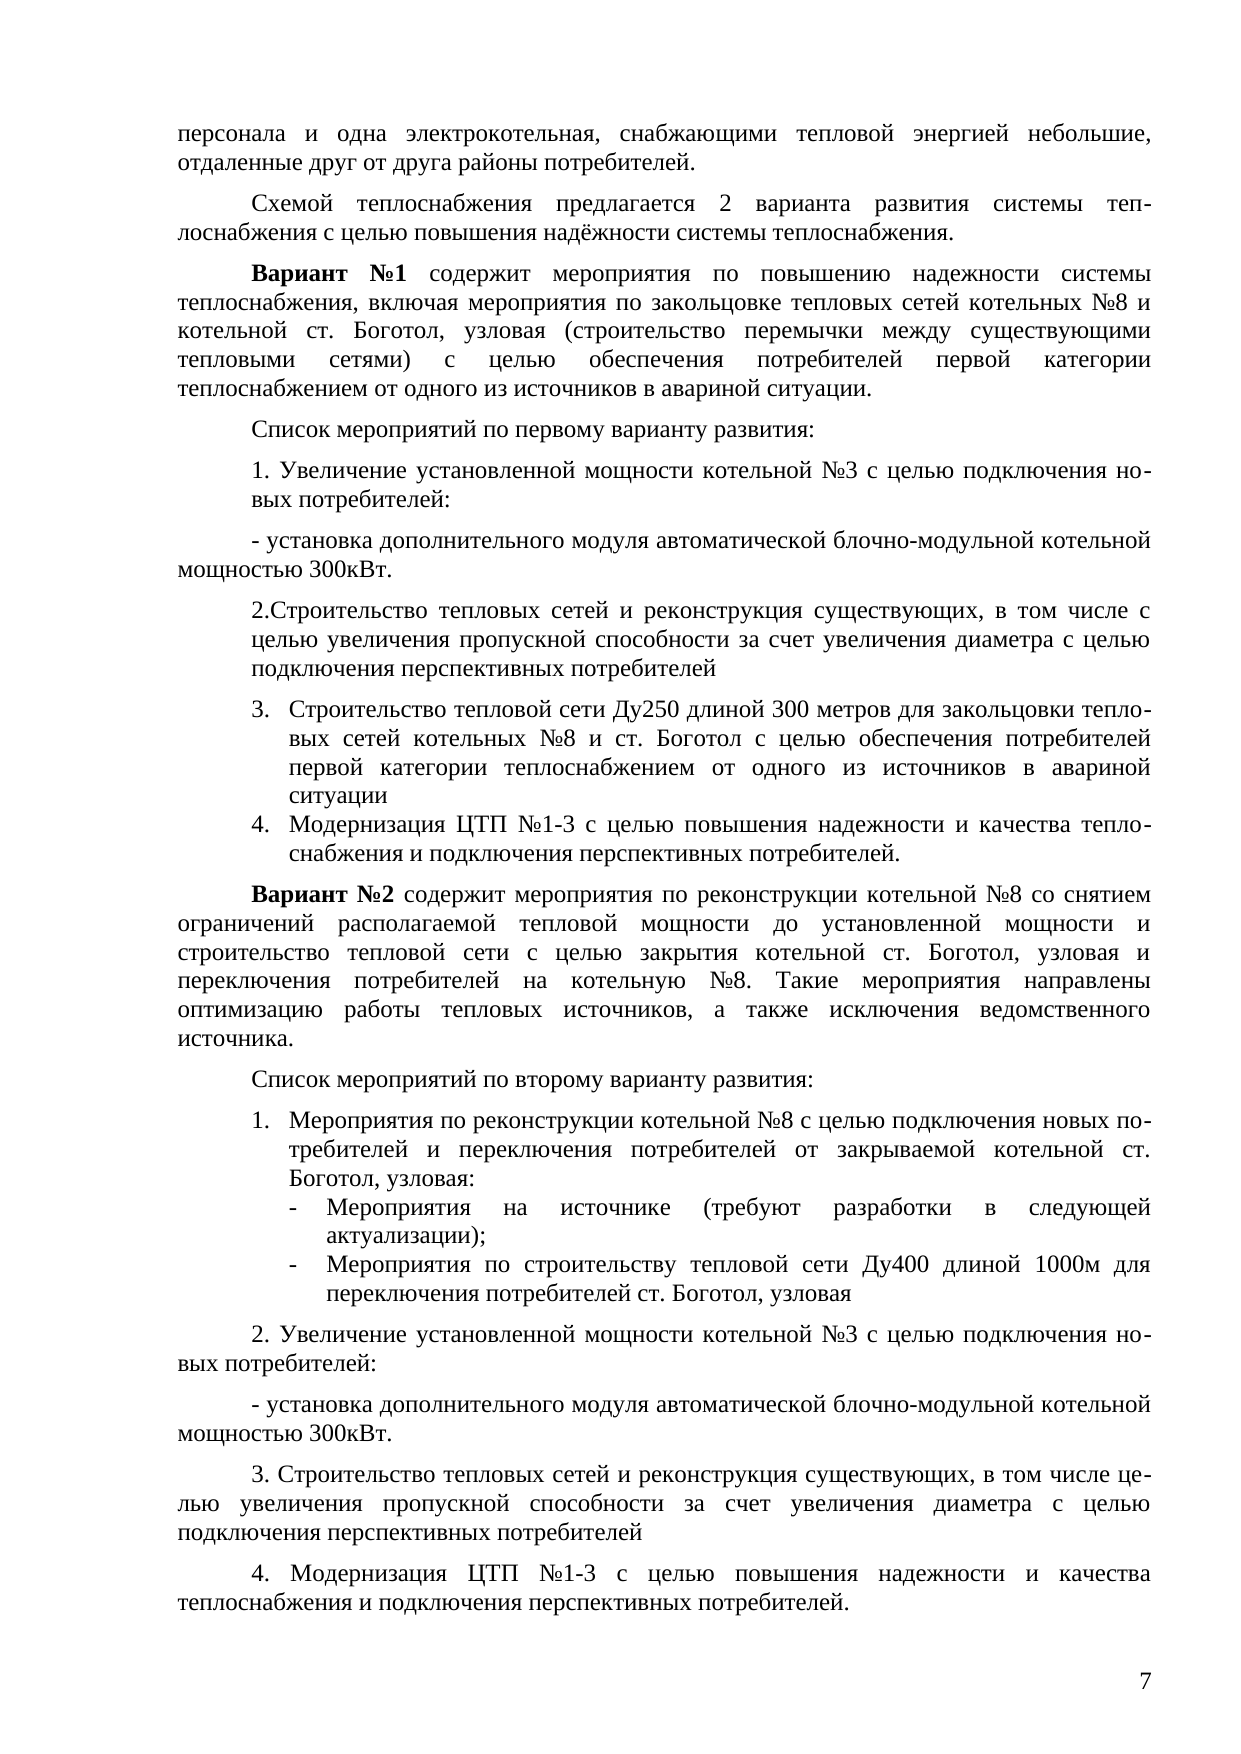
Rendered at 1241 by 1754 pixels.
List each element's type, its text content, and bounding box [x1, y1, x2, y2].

list Мероприятия по строительству тепловой сети Ду400 длиной 1000м для переключения потребителей ст. Боготол, узловая [288, 1249, 1152, 1307]
text 2.Строительство тепловых сетей и реконструкция существующих, в том числе с целью увеличения пропускной способности за счет увеличения диаметра с целью подключения перспективных потребителей [251, 596, 1152, 682]
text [177, 118, 1152, 176]
text 1. Увеличение установленной мощности котельной №3 с целью подключения новых потребителей: [251, 456, 1152, 513]
text - установка дополнительного модуля автоматической блочно-модульной котельной мощностью 300кВт. [177, 526, 1152, 583]
text 2. Увеличение установленной мощности котельной №3 с целью подключения новых потребителей: [177, 1319, 1152, 1377]
text Вариант №2 содержит мероприятия по реконструкции котельной №8 со снятием ограничений располагаемой тепловой мощности до установленной мощности и строительство тепловой сети с целью закрытия котельной ст. Боготол, узловая и переключения потребителей на котельную №8. Такие мероприятия направлены оптимизацию работы тепловых источников, а также исключения ведомственного источника. [177, 879, 1152, 1052]
list Строительство тепловой сети Ду250 длиной 300 метров для закольцовки тепловых сетей котельных №8 и ст. Боготол с целью обеспечения потребителей первой категории теплоснабжением от одного из источников в авариной ситуации [251, 694, 1152, 809]
text 4. Модернизация ЦТП №1-3 с целью повышения надежности и качества теплоснабжения и подключения перспективных потребителей. [177, 1558, 1152, 1616]
list Модернизация ЦТП №1-3 с целью повышения надежности и качества теплоснабжения и подключения перспективных потребителей. [251, 809, 1152, 867]
text Схемой теплоснабжения предлагается 2 варианта развития системы теплоснабжения с целью повышения надёжности системы теплоснабжения. [177, 188, 1152, 246]
list Мероприятия по реконструкции котельной №8 с целью подключения новых потребителей и переключения потребителей от закрываемой котельной ст. Боготол, узловая: [251, 1106, 1152, 1192]
text Вариант №1 содержит мероприятия по повышению надежности системы теплоснабжения, включая мероприятия по закольцовке тепловых сетей котельных №8 и котельной ст. Боготол, узловая (строительство перемычки между существующими тепловыми сетями) с целью обеспечения потребителей первой категории теплоснабжением от одного из источников в авариной ситуации. [177, 258, 1152, 402]
text - установка дополнительного модуля автоматической блочно-модульной котельной мощностью 300кВт. [177, 1389, 1152, 1447]
text Список мероприятий по второму варианту развития: [177, 1064, 1152, 1093]
list Мероприятия на источнике (требуют разработки в следующей актуализации); [288, 1192, 1152, 1249]
text Список мероприятий по первому варианту развития: [177, 414, 1152, 443]
text 3. Строительство тепловых сетей и реконструкция существующих, в том числе целью увеличения пропускной способности за счет увеличения диаметра с целью подключения перспективных потребителей [177, 1459, 1152, 1546]
